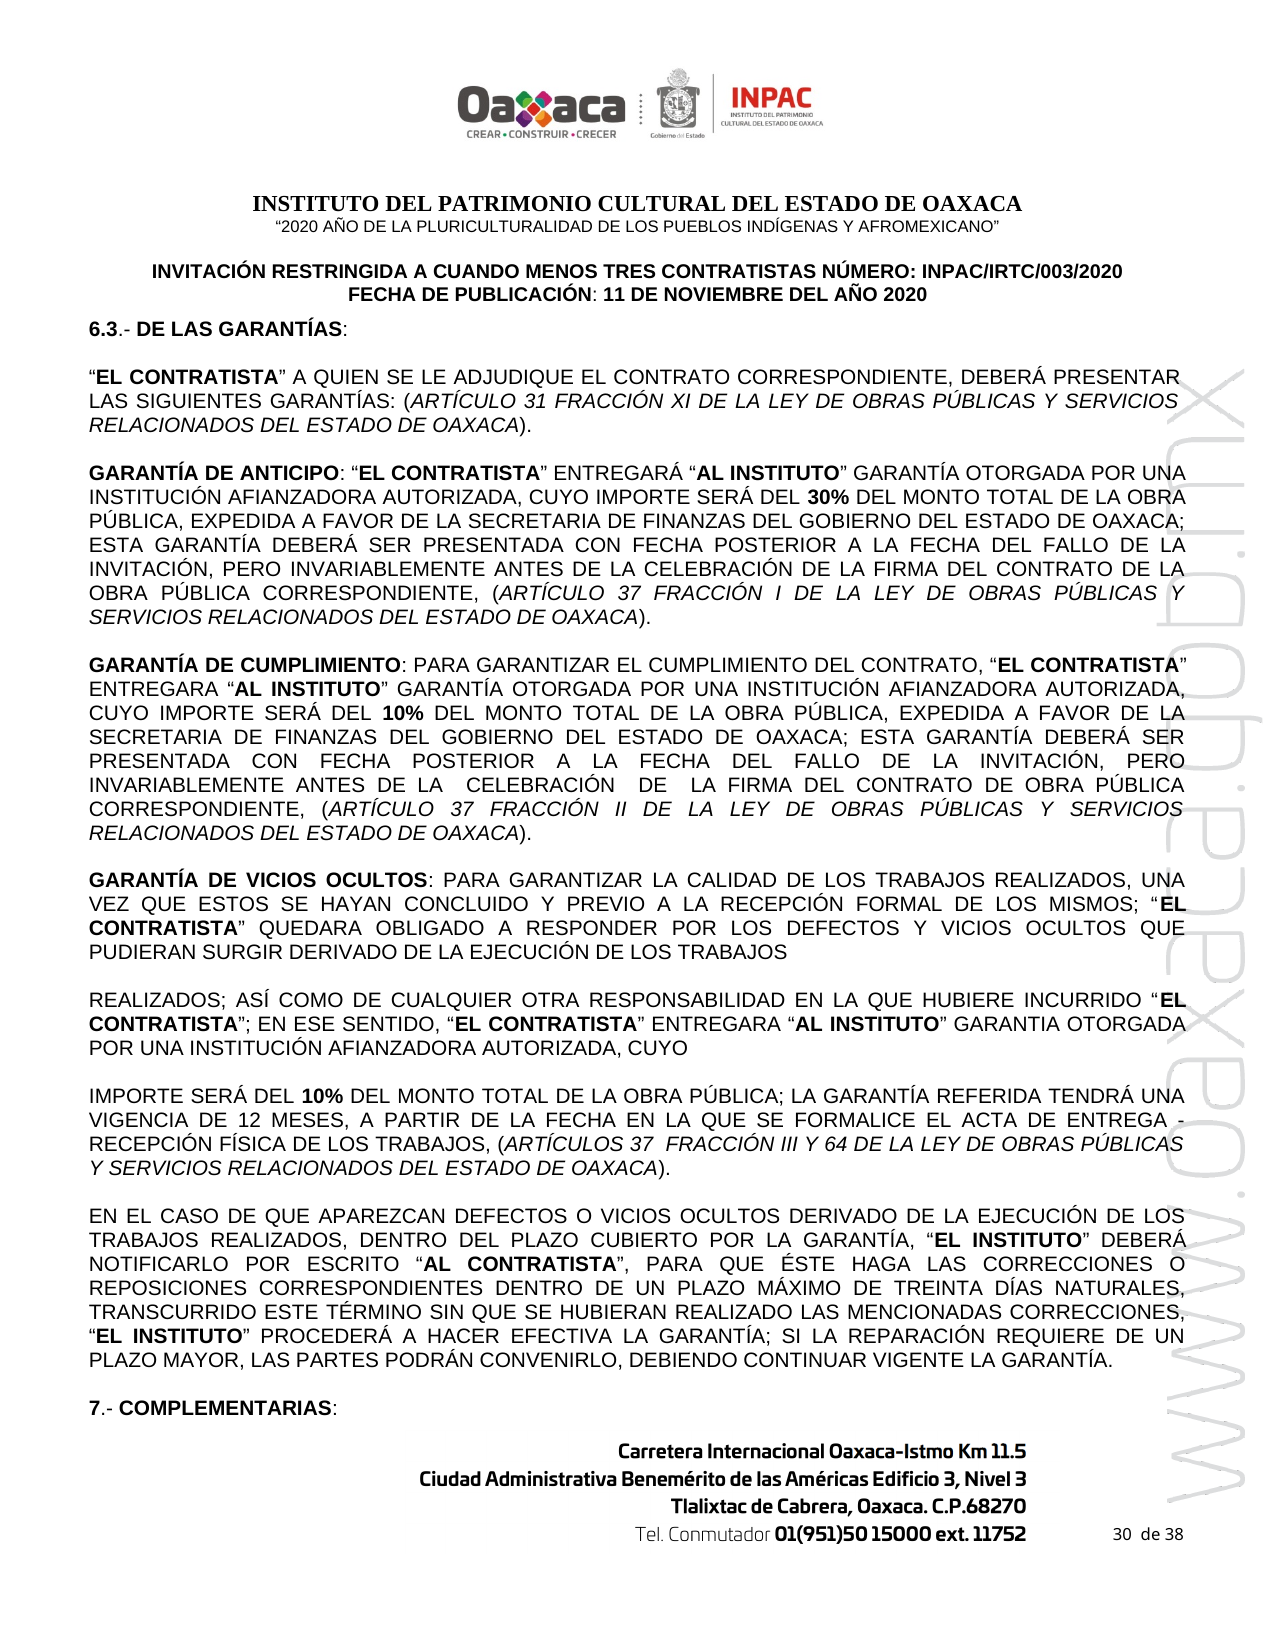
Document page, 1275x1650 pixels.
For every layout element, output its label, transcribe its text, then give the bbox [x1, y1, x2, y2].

text GARANTÍA DE CUMPLIMIENTO: PARA GARANTIZAR EL CUMPLIMIENTO DEL CONTRATO, “EL CONTRATISTA” ENTREGARA “AL INSTITUTO” GARANTÍA OTORGADA POR UNA INSTITUCIÓN AFIANZADORA AUTORIZADA, CUYO IMPORTE SERÁ DEL 10% DEL MONTO TOTAL DE LA OBRA PÚBLICA, EXPEDIDA A FAVOR DE LA SECRETARIA DE FINANZAS DEL GOBIERNO DEL ESTADO DE OAXACA; ESTA GARANTÍA DEBERÁ SER PRESENTADA CON FECHA POSTERIOR A LA FECHA DEL FALLO DE LA INVITACIÓN, PERO INVARIABLEMENTE ANTES DE LA CELEBRACIÓN DE LA FIRMA DEL CONTRATO DE OBRA PÚBLICA CORRESPONDIENTE, (ARTÍCULO 37 FRACCIÓN II DE LA LEY DE OBRAS PÚBLICAS Y SERVICIOS RELACIONADOS DEL ESTADO DE OAXACA). [89, 653, 1186, 844]
picture [1156, 324, 1263, 1527]
picture [443, 63, 845, 147]
picture [405, 1430, 1060, 1554]
text GARANTÍA DE ANTICIPO: “EL CONTRATISTA” ENTREGARÁ “AL INSTITUTO” GARANTÍA OTORGADA POR UNA INSTITUCIÓN AFIANZADORA AUTORIZADA, CUYO IMPORTE SERÁ DEL 30% DEL MONTO TOTAL DE LA OBRA PÚBLICA, EXPEDIDA A FAVOR DE LA SECRETARIA DE FINANZAS DEL GOBIERNO DEL ESTADO DE OAXACA; ESTA GARANTÍA DEBERÁ SER PRESENTADA CON FECHA POSTERIOR A LA FECHA DEL FALLO DE LA INVITACIÓN, PERO INVARIABLEMENTE ANTES DE LA CELEBRACIÓN DE LA FIRMA DEL CONTRATO DE LA OBRA PÚBLICA CORRESPONDIENTE, (ARTÍCULO 37 FRACCIÓN I DE LA LEY DE OBRAS PÚBLICAS Y SERVICIOS RELACIONADOS DEL ESTADO DE OAXACA). [89, 461, 1186, 629]
text IMPORTE SERÁ DEL 10% DEL MONTO TOTAL DE LA OBRA PÚBLICA; LA GARANTÍA REFERIDA TENDRÁ UNA VIGENCIA DE 12 MESES, A PARTIR DE LA FECHA EN LA QUE SE FORMALICE EL ACTA DE ENTREGA - RECEPCIÓN FÍSICA DE LOS TRABAJOS, (ARTÍCULOS 37 FRACCIÓN III Y 64 DE LA LEY DE OBRAS PÚBLICAS Y SERVICIOS RELACIONADOS DEL ESTADO DE OAXACA). [89, 1084, 1186, 1180]
text REALIZADOS; ASÍ COMO DE CUALQUIER OTRA RESPONSABILIDAD EN LA QUE HUBIERE INCURRIDO “EL CONTRATISTA”; EN ESE SENTIDO, “EL CONTRATISTA” ENTREGARA “AL INSTITUTO” GARANTIA OTORGADA POR UNA INSTITUCIÓN AFIANZADORA AUTORIZADA, CUYO [89, 988, 1186, 1060]
text EN EL CASO DE QUE APAREZCAN DEFECTOS O VICIOS OCULTOS DERIVADO DE LA EJECUCIÓN DE LOS TRABAJOS REALIZADOS, DENTRO DEL PLAZO CUBIERTO POR LA GARANTÍA, “EL INSTITUTO” DEBERÁ NOTIFICARLO POR ESCRITO “AL CONTRATISTA”, PARA QUE ÉSTE HAGA LAS CORRECCIONES O REPOSICIONES CORRESPONDIENTES DENTRO DE UN PLAZO MÁXIMO DE TREINTA DÍAS NATURALES, TRANSCURRIDO ESTE TÉRMINO SIN QUE SE HUBIERAN REALIZADO LAS MENCIONADAS CORRECCIONES, “EL INSTITUTO” PROCEDERÁ A HACER EFECTIVA LA GARANTÍA; SI LA REPARACIÓN REQUIERE DE UN PLAZO MAYOR, LAS PARTES PODRÁN CONVENIRLO, DEBIENDO CONTINUAR VIGENTE LA GARANTÍA. [89, 1204, 1186, 1371]
text 6.3.- DE LAS GARANTÍAS: [89, 317, 1186, 341]
text GARANTÍA DE VICIOS OCULTOS: PARA GARANTIZAR LA CALIDAD DE LOS TRABAJOS REALIZADOS, UNA VEZ QUE ESTOS SE HAYAN CONCLUIDO Y PREVIO A LA RECEPCIÓN FORMAL DE LOS MISMOS; “EL CONTRATISTA” QUEDARA OBLIGADO A RESPONDER POR LOS DEFECTOS Y VICIOS OCULTOS QUE PUDIERAN SURGIR DERIVADO DE LA EJECUCIÓN DE LOS TRABAJOS [89, 868, 1186, 964]
text “EL CONTRATISTA” A QUIEN SE LE ADJUDIQUE EL CONTRATO CORRESPONDIENTE, DEBERÁ PRESENTAR LAS SIGUIENTES GARANTÍAS: (ARTÍCULO 31 FRACCIÓN XI DE LA LEY DE OBRAS PÚBLICAS Y SERVICIOS RELACIONADOS DEL ESTADO DE OAXACA). [89, 365, 1181, 437]
text 7.- COMPLEMENTARIAS: [89, 1395, 1186, 1419]
